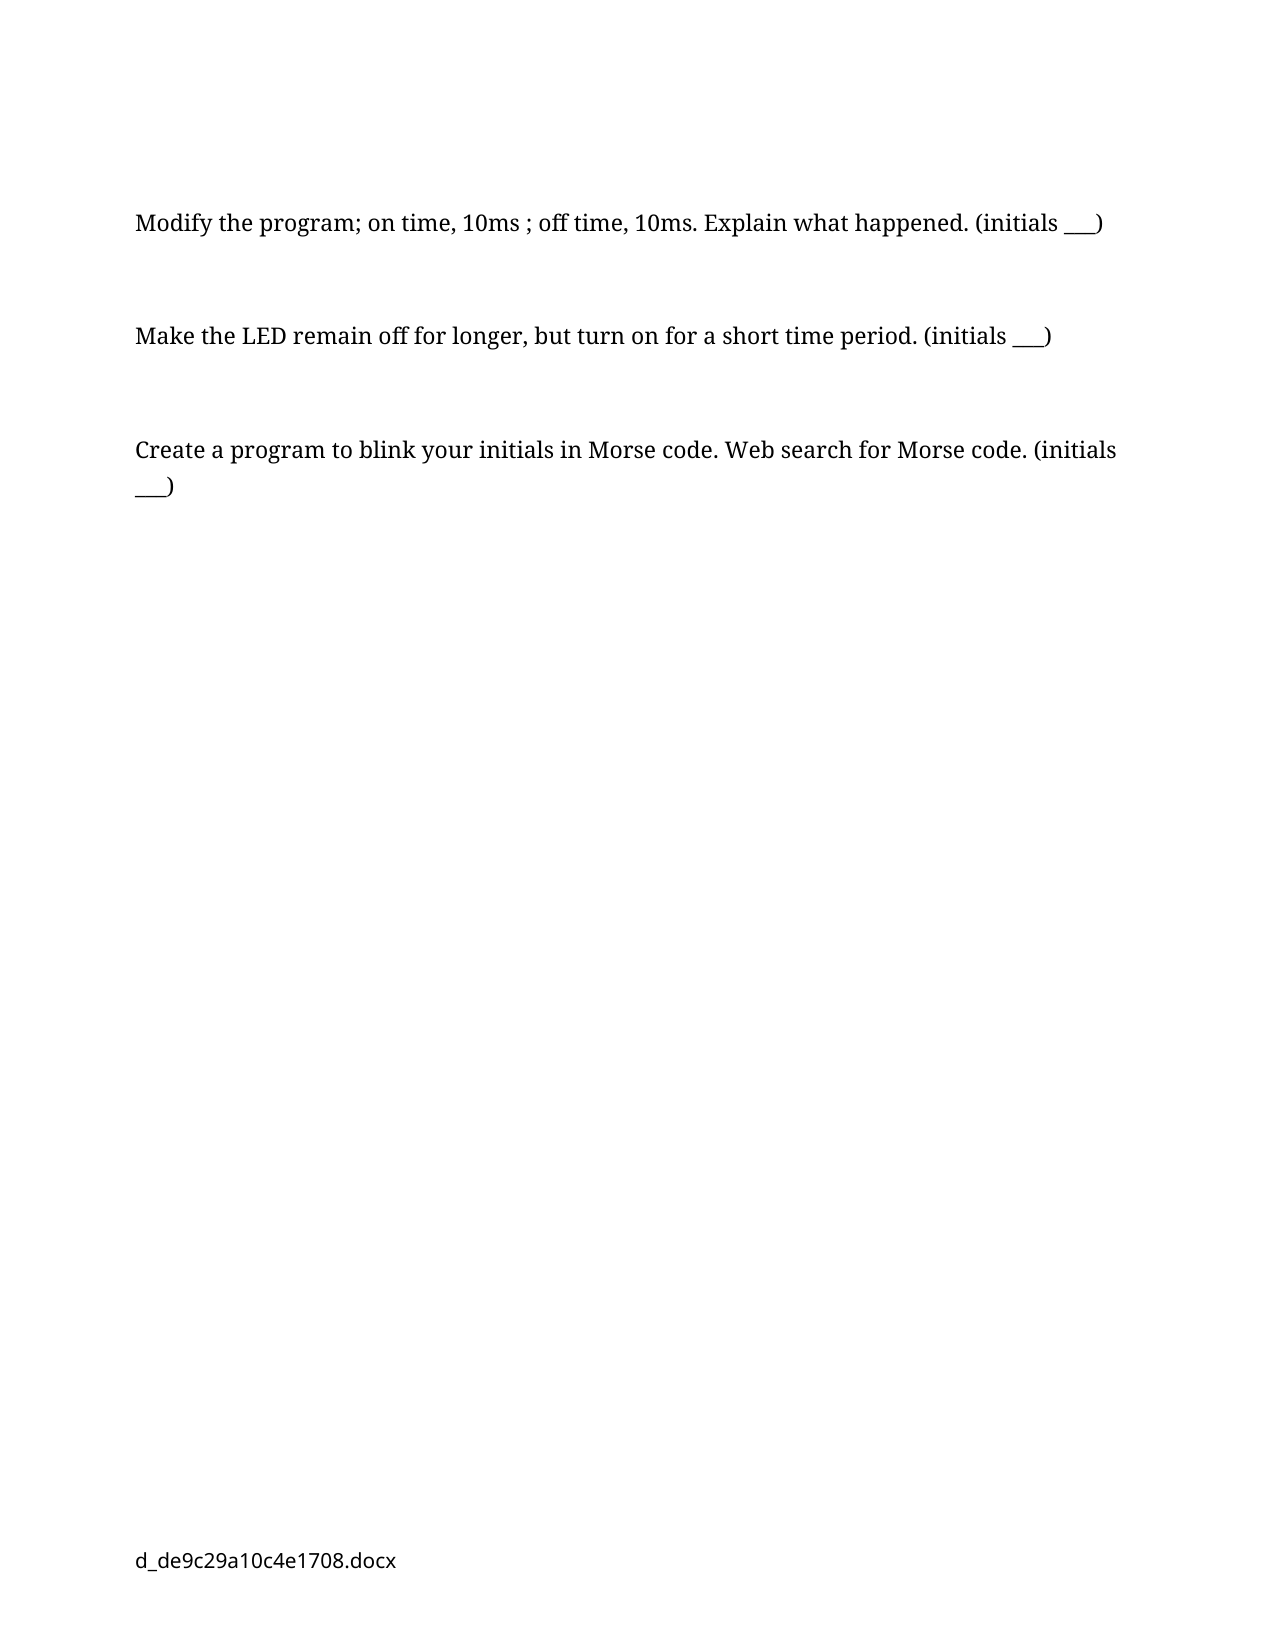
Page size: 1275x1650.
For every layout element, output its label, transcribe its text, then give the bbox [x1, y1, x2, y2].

text Make the LED remain off for longer, but turn on for a short time period. (initials ___) [135, 320, 1140, 352]
text Create a program to blink your initials in Morse code. Web search for Morse code. (initials ___) [135, 434, 1140, 501]
text Modify the program; on time, 10ms ; off time, 10ms. Explain what happened. (initials ___) [135, 207, 1140, 238]
